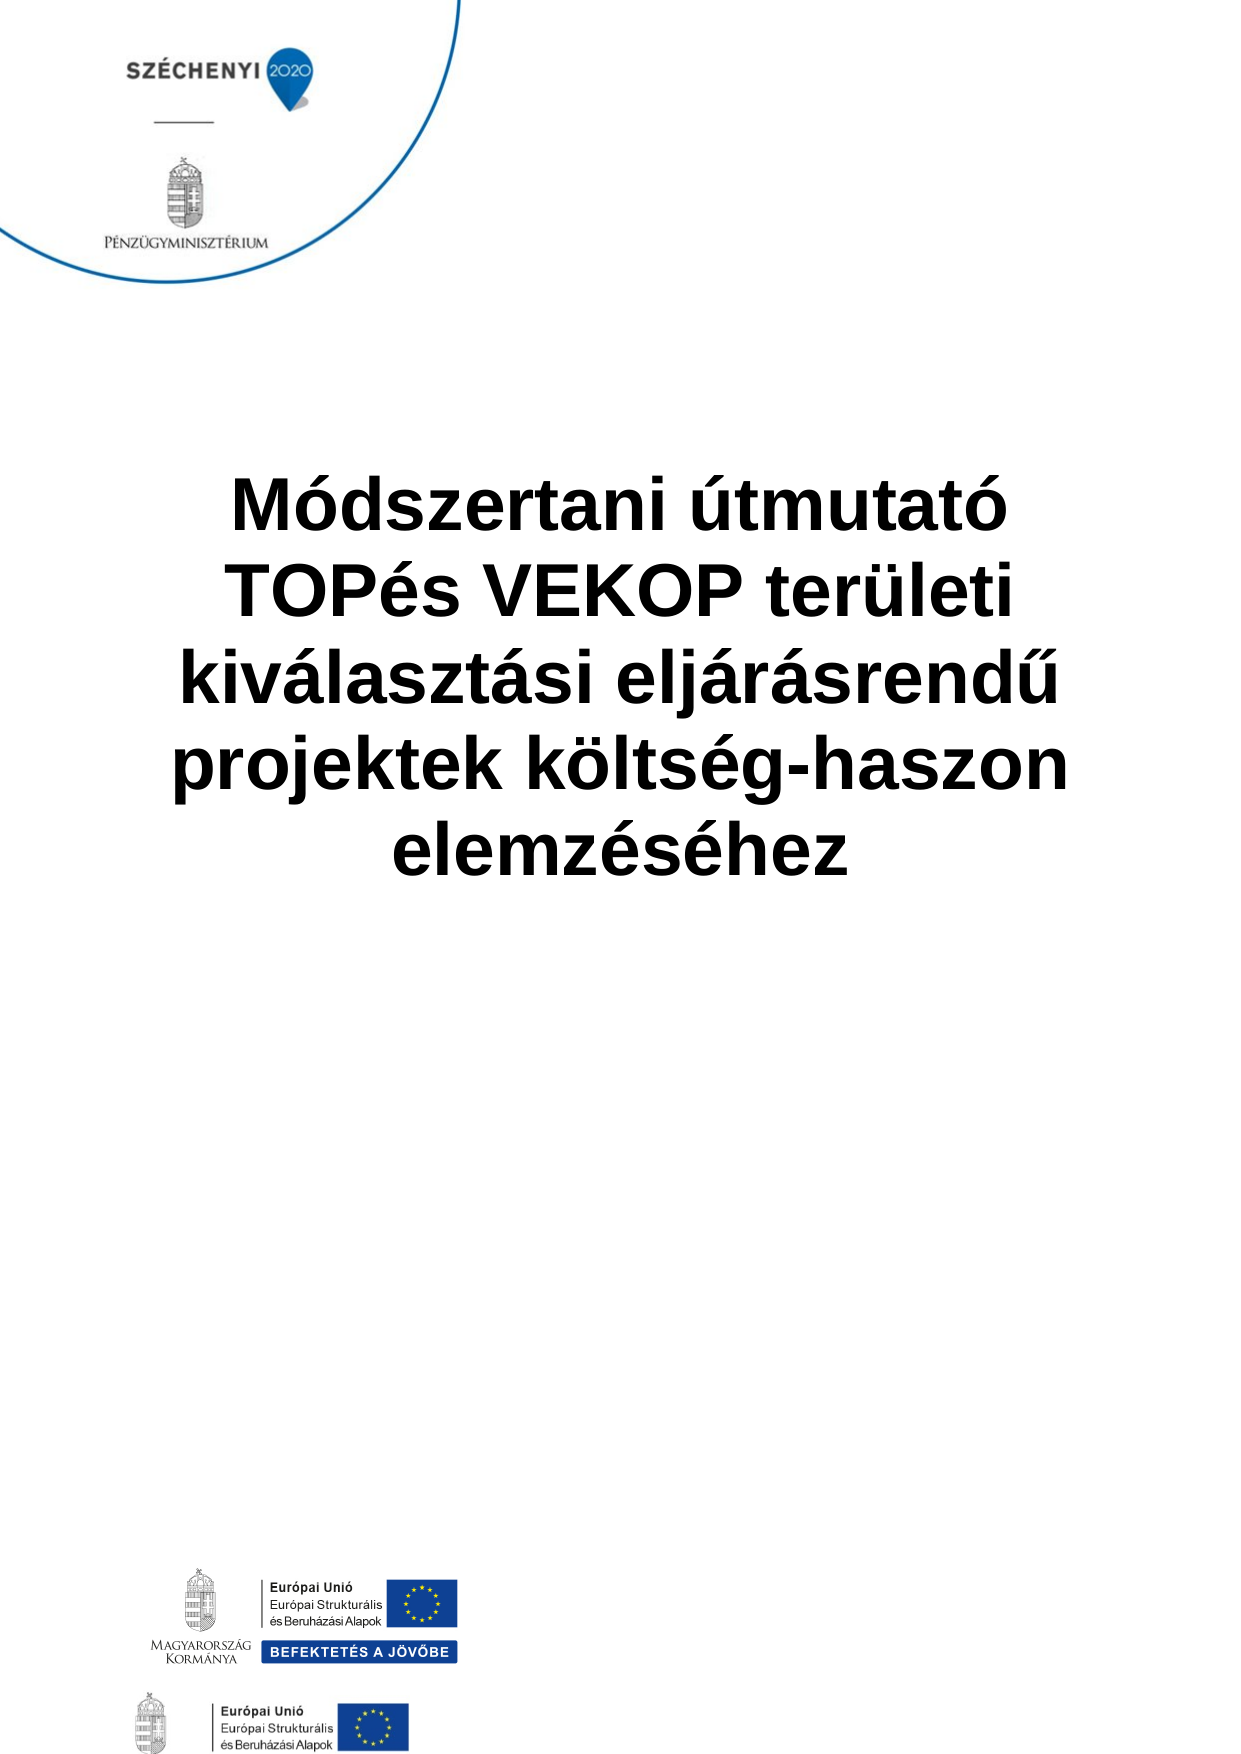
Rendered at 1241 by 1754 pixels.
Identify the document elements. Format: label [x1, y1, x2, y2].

picture [97, 1687, 410, 1754]
picture [0, 0, 471, 296]
picture [147, 1563, 460, 1668]
